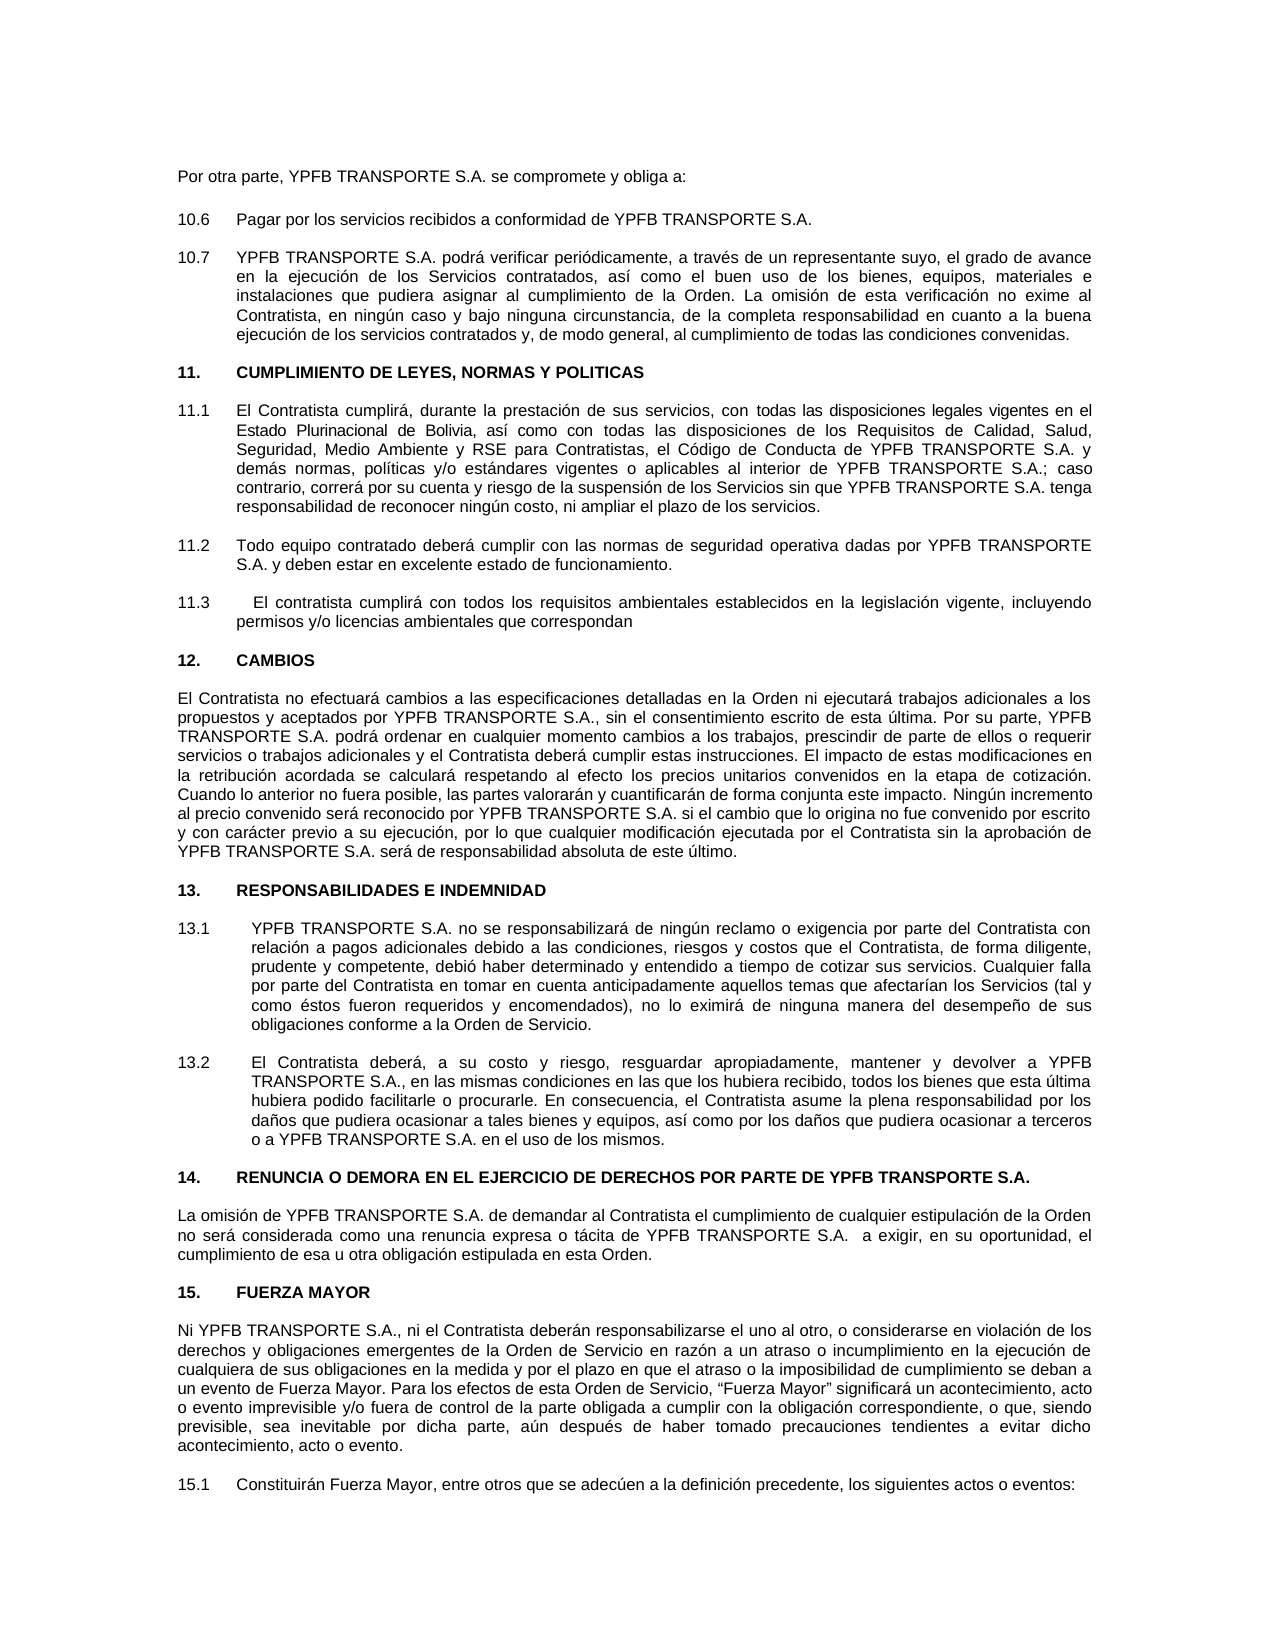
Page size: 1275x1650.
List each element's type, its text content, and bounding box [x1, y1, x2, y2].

text 10.6 Pagar por los servicios recibidos a conformidad de YPFB TRANSPORTE S.A. [177, 209, 1093, 229]
text 11.1 El Contratista cumplirá, durante la prestación de sus servicios, con todas las disposiciones legales vigentes en el Estado Plurinacional de Bolivia, así como con todas las disposiciones de los Requisitos de Calidad, Salud, Seguridad, Medio Ambiente y RSE para Contratistas, el Código de Conducta de YPFB TRANSPORTE S.A. y demás normas, políticas y/o estándares vigentes o aplicables al interior de YPFB TRANSPORTE S.A.; caso contrario, correrá por su cuenta y riesgo de la suspensión de los Servicios sin que YPFB TRANSPORTE S.A. tenga responsabilidad de reconocer ningún costo, ni ampliar el plazo de los servicios. [177, 401, 1093, 516]
text 12. CAMBIOS [177, 650, 1093, 669]
text 10.7 YPFB TRANSPORTE S.A. podrá verificar periódicamente, a través de un representante suyo, el grado de avance en la ejecución de los Servicios contratados, así como el buen uso de los bienes, equipos, materiales e instalaciones que pudiera asignar al cumplimiento de la Orden. La omisión de esta verificación no exime al Contratista, en ningún caso y bajo ninguna circunstancia, de la completa responsabilidad en cuanto a la buena ejecución de los servicios contratados y, de modo general, al cumplimiento de todas las condiciones convenidas. [177, 248, 1093, 344]
text 14. RENUNCIA O DEMORA EN EL EJERCICIO DE DERECHOS POR PARTE DE YPFB TRANSPORTE S.A. [177, 1168, 1093, 1187]
text 13.1 YPFB TRANSPORTE S.A. no se responsabilizará de ningún reclamo o exigencia por parte del Contratista con relación a pagos adicionales debido a las condiciones, riesgos y costos que el Contratista, de forma diligente, prudente y competente, debió haber determinado y entendido a tiempo de cotizar sus servicios. Cualquier falla por parte del Contratista en tomar en cuenta anticipadamente aquellos temas que afectarían los Servicios (tal y como éstos fueron requeridos y encomendados), no lo eximirá de ninguna manera del desempeño de sus obligaciones conforme a la Orden de Servicio. [177, 919, 1093, 1034]
text La omisión de YPFB TRANSPORTE S.A. de demandar al Contratista el cumplimiento de cualquier estipulación de la Orden no será considerada como una renuncia expresa o tácita de YPFB TRANSPORTE S.A. a exigir, en su oportunidad, el cumplimiento de esa u otra obligación estipulada en esta Orden. [177, 1206, 1093, 1264]
text 13. RESPONSABILIDADES E INDEMNIDAD [177, 880, 1093, 899]
text El Contratista no efectuará cambios a las especificaciones detalladas en la Orden ni ejecutará trabajos adicionales a los propuestos y aceptados por YPFB TRANSPORTE S.A., sin el consentimiento escrito de esta última. Por su parte, YPFB TRANSPORTE S.A. podrá ordenar en cualquier momento cambios a los trabajos, prescindir de parte de ellos o requerir servicios o trabajos adicionales y el Contratista deberá cumplir estas instrucciones. El impacto de estas modificaciones en la retribución acordada se calculará respetando al efecto los precios unitarios convenidos en la etapa de cotización. Cuando lo anterior no fuera posible, las partes valorarán y cuantificarán de forma conjunta este impacto. Ningún incremento al precio convenido será reconocido por YPFB TRANSPORTE S.A. si el cambio que lo origina no fue convenido por escrito y con carácter previo a su ejecución, por lo que cualquier modificación ejecutada por el Contratista sin la aprobación de YPFB TRANSPORTE S.A. será de responsabilidad absoluta de este último. [177, 689, 1093, 861]
text 11. CUMPLIMIENTO DE LEYES, NORMAS Y POLITICAS [177, 363, 1093, 382]
text 11.3 El contratista cumplirá con todos los requisitos ambientales establecidos en la legislación vigente, incluyendo permisos y/o licencias ambientales que correspondan [177, 593, 1093, 631]
text Por otra parte, YPFB TRANSPORTE S.A. se compromete y obliga a: [177, 167, 1093, 186]
text 15. FUERZA MAYOR [177, 1283, 1093, 1302]
text 13.2 El Contratista deberá, a su costo y riesgo, resguardar apropiadamente, mantener y devolver a YPFB TRANSPORTE S.A., en las mismas condiciones en las que los hubiera recibido, todos los bienes que esta última hubiera podido facilitarle o procurarle. En consecuencia, el Contratista asume la plena responsabilidad por los daños que pudiera ocasionar a tales bienes y equipos, así como por los daños que pudiera ocasionar a terceros o a YPFB TRANSPORTE S.A. en el uso de los mismos. [177, 1053, 1093, 1149]
text 11.2 Todo equipo contratado deberá cumplir con las normas de seguridad operativa dadas por YPFB TRANSPORTE S.A. y deben estar en excelente estado de funcionamiento. [177, 535, 1093, 574]
text Ni YPFB TRANSPORTE S.A., ni el Contratista deberán responsabilizarse el uno al otro, o considerarse en violación de los derechos y obligaciones emergentes de la Orden de Servicio en razón a un atraso o incumplimiento en la ejecución de cualquiera de sus obligaciones en la medida y por el plazo en que el atraso o la imposibilidad de cumplimiento se deban a un evento de Fuerza Mayor. Para los efectos de esta Orden de Servicio, “Fuerza Mayor” significará un acontecimiento, acto o evento imprevisible y/o fuera de control de la parte obligada a cumplir con la obligación correspondiente, o que, siendo previsible, sea inevitable por dicha parte, aún después de haber tomado precauciones tendientes a evitar dicho acontecimiento, acto o evento. [177, 1321, 1093, 1455]
text 15.1 Constituirán Fuerza Mayor, entre otros que se adecúen a la definición precedente, los siguientes actos o eventos: [177, 1474, 1093, 1494]
